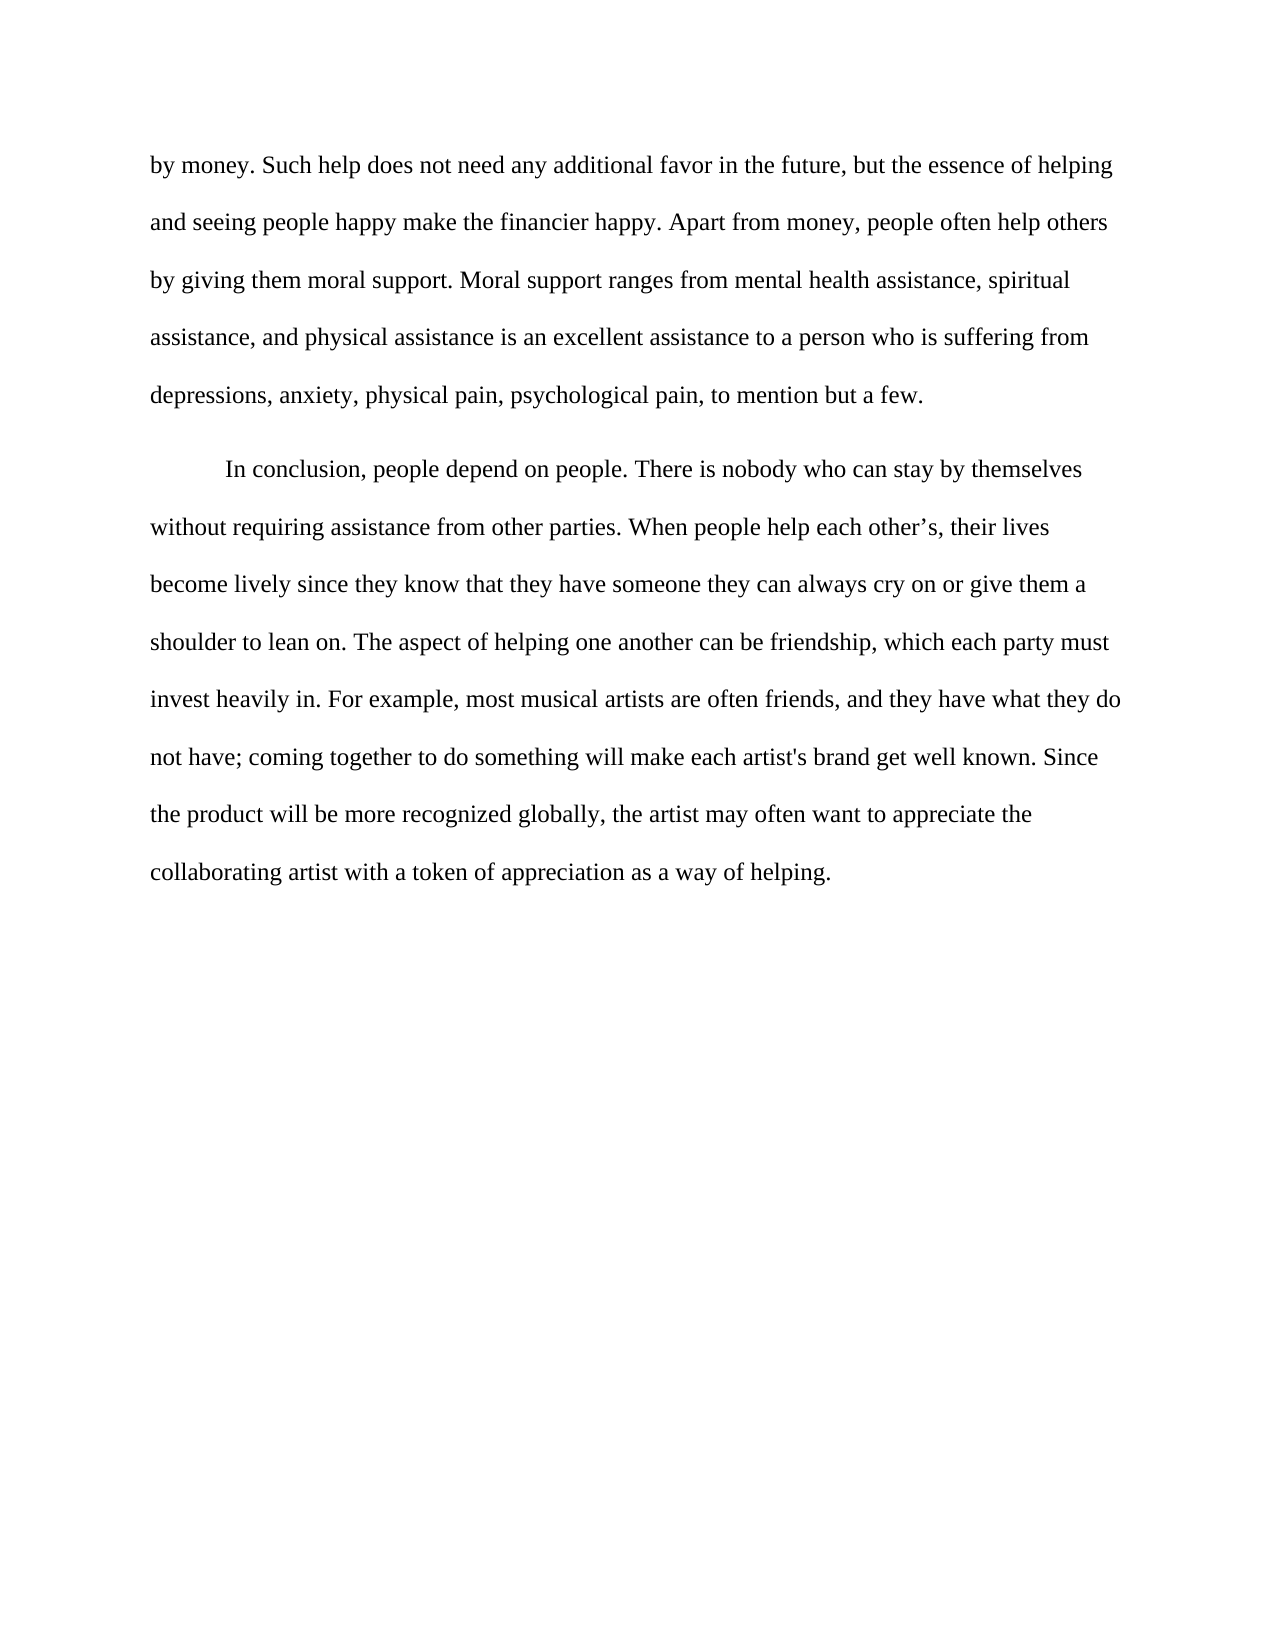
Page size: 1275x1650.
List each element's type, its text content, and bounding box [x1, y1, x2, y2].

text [150, 150, 1125, 409]
text In conclusion, people depend on people. There is nobody who can stay by themselves without requiring assistance from other parties. When people help each other’s, their lives become lively since they know that they have someone they can always cry on or give them a shoulder to lean on. The aspect of helping one another can be friendship, which each party must invest heavily in. For example, most musical artists are often friends, and they have what they do not have; coming together to do something will make each artist's brand get well known. Since the product will be more recognized globally, the artist may often want to appreciate the collaborating artist with a token of appreciation as a way of helping. [150, 454, 1125, 885]
